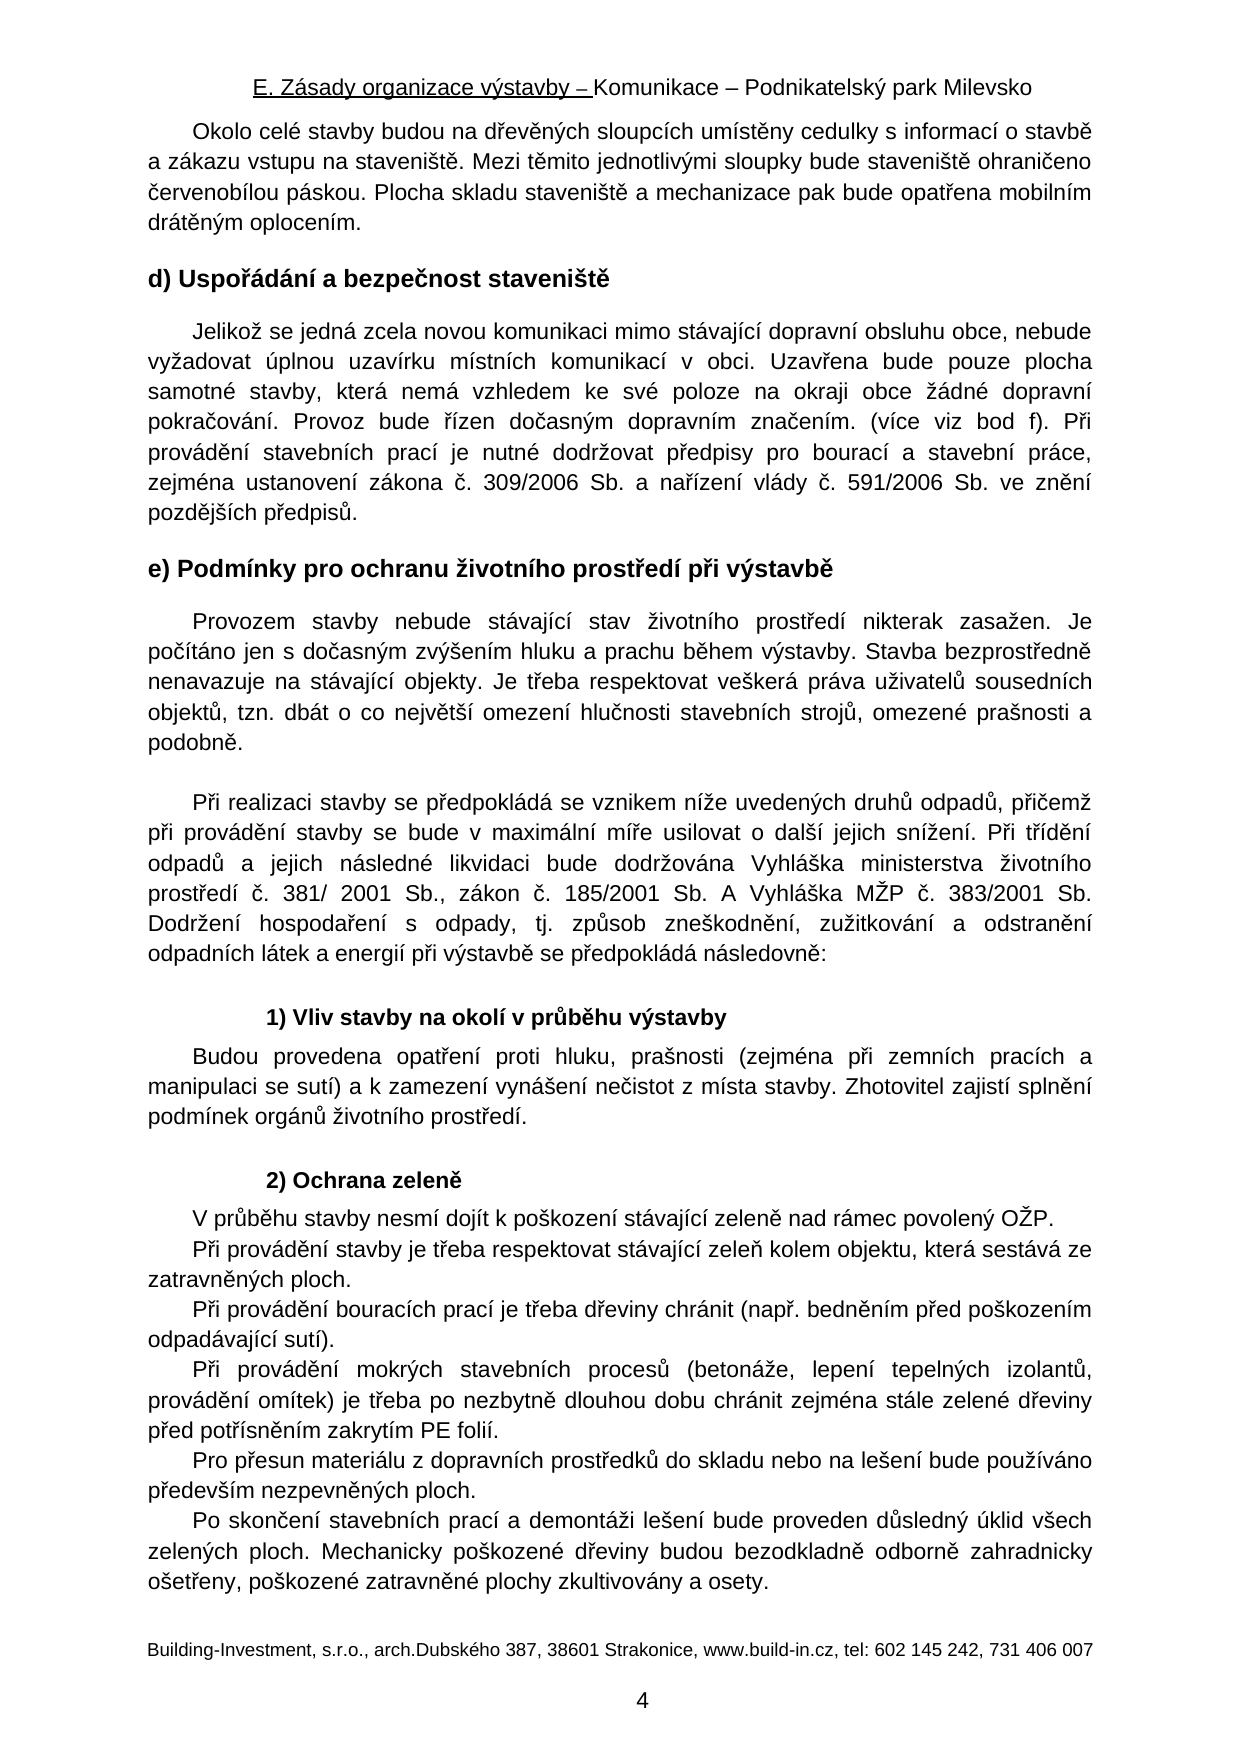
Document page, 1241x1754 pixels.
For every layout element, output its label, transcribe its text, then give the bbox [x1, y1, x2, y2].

text Budou provedena opatření proti hluku, prašnosti (zejména při zemních pracích a manipulaci se sutí) a k zamezení vynášení nečistot z místa stavby. Zhotovitel zajistí splnění podmínek orgánů životního prostředí. [148, 1043, 1093, 1129]
text Při provádění mokrých stavebních procesů (betonáže, lepení tepelných izolantů, provádění omítek) je třeba po nezbytně dlouhou dobu chránit zejména stále zelené dřeviny před potřísněním zakrytím PE folií. [148, 1356, 1093, 1443]
text Při provádění stavby je třeba respektovat stávající zeleň kolem objektu, která sestává ze zatravněných ploch. [148, 1236, 1093, 1292]
subtitle 2) Ochrana zeleně [221, 1167, 1093, 1193]
text Jelikož se jedná zcela novou komunikaci mimo stávající dopravní obsluhu obce, nebude vyžadovat úplnou uzavírku místních komunikací v obci. Uzavřena bude pouze plocha samotné stavby, která nemá vzhledem ke své poloze na okraji obce žádné dopravní pokračování. Provoz bude řízen dočasným dopravním značením. (více viz bod f). Při provádění stavebních prací je nutné dodržovat předpisy pro bourací a stavební práce, zejména ustanovení zákona č. 309/2006 Sb. a nařízení vlády č. 591/2006 Sb. ve znění pozdějších předpisů. [148, 318, 1093, 525]
subtitle 1) Vliv stavby na okolí v průběhu výstavby [221, 1004, 1093, 1030]
text V průběhu stavby nesmí dojít k poškození stávající zeleně nad rámec povolený OŽP. [148, 1205, 1093, 1232]
text Pro přesun materiálu z dopravních prostředků do skladu nebo na lešení bude používáno především nezpevněných ploch. [148, 1447, 1093, 1504]
subtitle d) Uspořádání a bezpečnost staveniště [148, 264, 1093, 293]
subtitle e) Podmínky pro ochranu životního prostředí při výstavbě [148, 554, 1093, 583]
text Okolo celé stavby budou na dřevěných sloupcích umístěny cedulky s informací o stavbě a zákazu vstupu na staveniště. Mezi těmito jednotlivými sloupky bude staveniště ohraničeno červenobílou páskou. Plocha skladu staveniště a mechanizace pak bude opatřena mobilním drátěným oplocením. [148, 118, 1093, 235]
text Při realizaci stavby se předpokládá se vznikem níže uvedených druhů odpadů, přičemž při provádění stavby se bude v maximální míře usilovat o další jejich snížení. Při třídění odpadů a jejich následné likvidaci bude dodržována Vyhláška ministerstva životního prostředí č. 381/ 2001 Sb., zákon č. 185/2001 Sb. A Vyhláška MŽP č. 383/2001 Sb. Dodržení hospodaření s odpady, tj. způsob zneškodnění, zužitkování a odstranění odpadních látek a energií při výstavbě se předpokládá následovně: [148, 789, 1093, 967]
text Provozem stavby nebude stávající stav životního prostředí nikterak zasažen. Je počítáno jen s dočasným zvýšením hluku a prachu během výstavby. Stavba bezprostředně nenavazuje na stávající objekty. Je třeba respektovat veškerá práva uživatelů sousedních objektů, tzn. dbát o co největší omezení hlučnosti stavebních strojů, omezené prašnosti a podobně. [148, 608, 1093, 755]
text Při provádění bouracích prací je třeba dřeviny chránit (např. bedněním před poškozením odpadávající sutí). [148, 1296, 1093, 1353]
text Po skončení stavebních prací a demontáži lešení bude proveden důsledný úklid všech zelených ploch. Mechanicky poškozené dřeviny budou bezodkladně odborně zahradnicky ošetřeny, poškozené zatravněné plochy zkultivovány a osety. [148, 1507, 1093, 1594]
